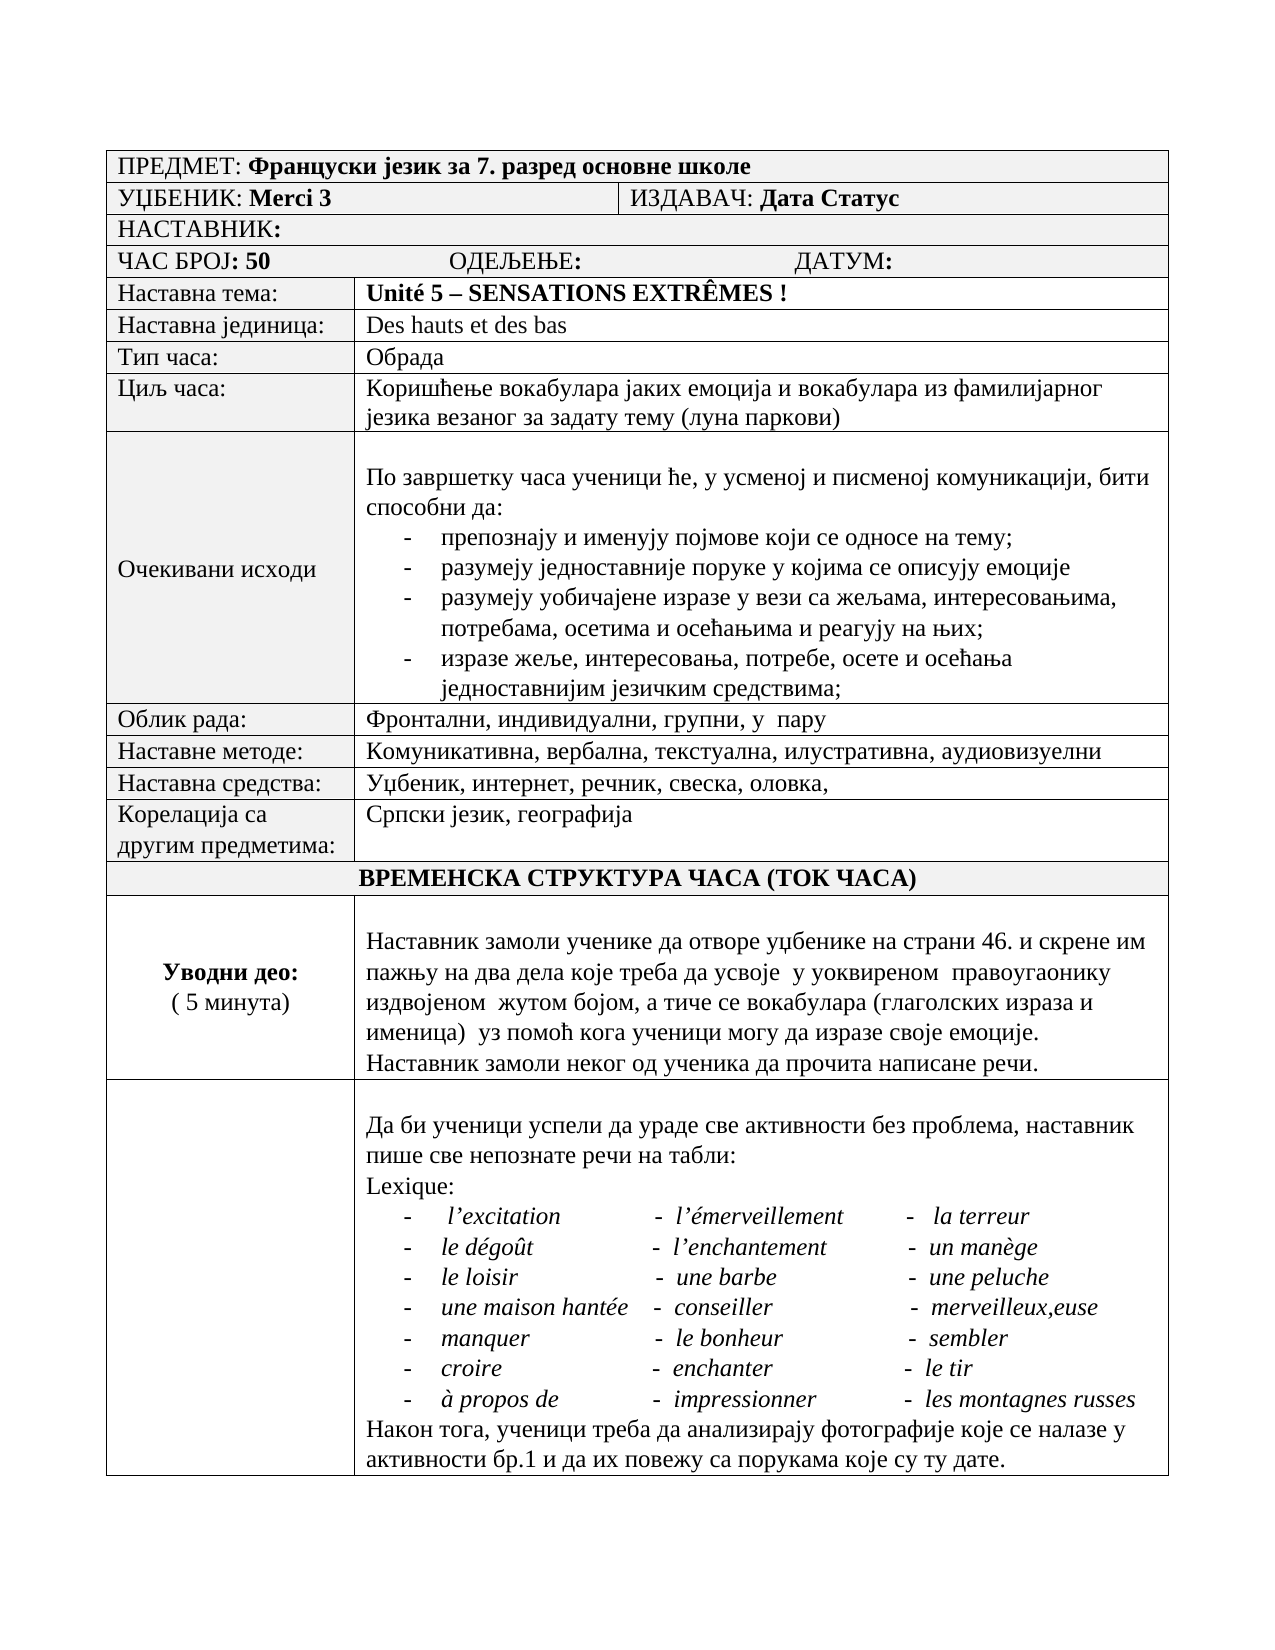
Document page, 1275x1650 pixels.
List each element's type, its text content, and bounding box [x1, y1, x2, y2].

table_cell ИЗДАВАЧ: Дата Статус [619, 183, 1168, 213]
table_cell УЏБЕНИК: Merci 3 [107, 183, 618, 213]
table_cell Des hauts et des bas [355, 310, 1168, 341]
table_cell Наставна тема: [107, 278, 354, 309]
table_cell ДАТУМ: [783, 246, 1168, 277]
table_cell Српски језик, географија [355, 800, 1168, 861]
table_cell Обрада [355, 342, 1168, 372]
table_cell Коришћење вокабулара јаких емоција и вокабулара из фамилијарног језика везаног за задату тему (луна паркови) [355, 374, 1168, 431]
table_cell Облик рада: [107, 704, 354, 735]
table_cell ЧАС БРОЈ: 50 [107, 246, 438, 277]
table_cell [107, 1080, 354, 1475]
table_cell Наставне методе: [107, 736, 354, 767]
table_cell ОДЕЉЕЊЕ: [438, 246, 783, 277]
table_cell Наставник замоли ученике да отворе уџбенике на страни 46. и скрене им пажњу на два дела које треба да усвоје у уоквиреном правоугаонику издвојеном жутом бојом, а тиче се вокабулара (глаголских израза и именица) уз помоћ кога ученици могу да изразе своје емоције. Наставник замоли неког од ученика да прочита написане речи. [355, 896, 1168, 1078]
table_cell Уводни део: ( 5 минута) [107, 896, 354, 1078]
table_cell НАСТАВНИК: [107, 215, 1168, 245]
table_cell Тип часа: [107, 342, 354, 372]
table_cell Уџбеник, интернет, речник, свеска, оловка, [355, 768, 1168, 798]
table_cell ВРЕМЕНСКА СТРУКТУРА ЧАСА (ТОК ЧАСА) [107, 862, 1168, 895]
table_cell Очекивани исходи [107, 432, 354, 703]
table_cell Комуникативна, вербална, текстуална, илустративна, aудиовизуелни [355, 736, 1168, 767]
table_header ПРЕДМЕТ: Француски језик за 7. разред основне школе [107, 151, 1168, 182]
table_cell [355, 1080, 1168, 1475]
table_cell Циљ часа: [107, 374, 354, 431]
table_cell Наставна средства: [107, 768, 354, 798]
table_cell Корелација са другим предметима: [107, 800, 354, 861]
table_cell Фронтални, индивидуални, групни, у пару [355, 704, 1168, 735]
table_cell Unité 5 – SENSATIONS EXTRÊMES ! [355, 278, 1168, 309]
table_cell По завршетку часа ученици ће, у усменој и писменој комуникацији, бити способни да: препознају и именују појмове који се односе на тему; разумеју једноставније поруке у којима се описују емоције разумеју уобичајене изразе у вези са жељама, интересовањима, потребама, осетима и осећањима и реагују на њих; изразе жеље, интересовања, потребе, осете и осећања једноставнијим језичким средствима; [355, 432, 1168, 703]
table_cell Наставна јединица: [107, 310, 354, 341]
